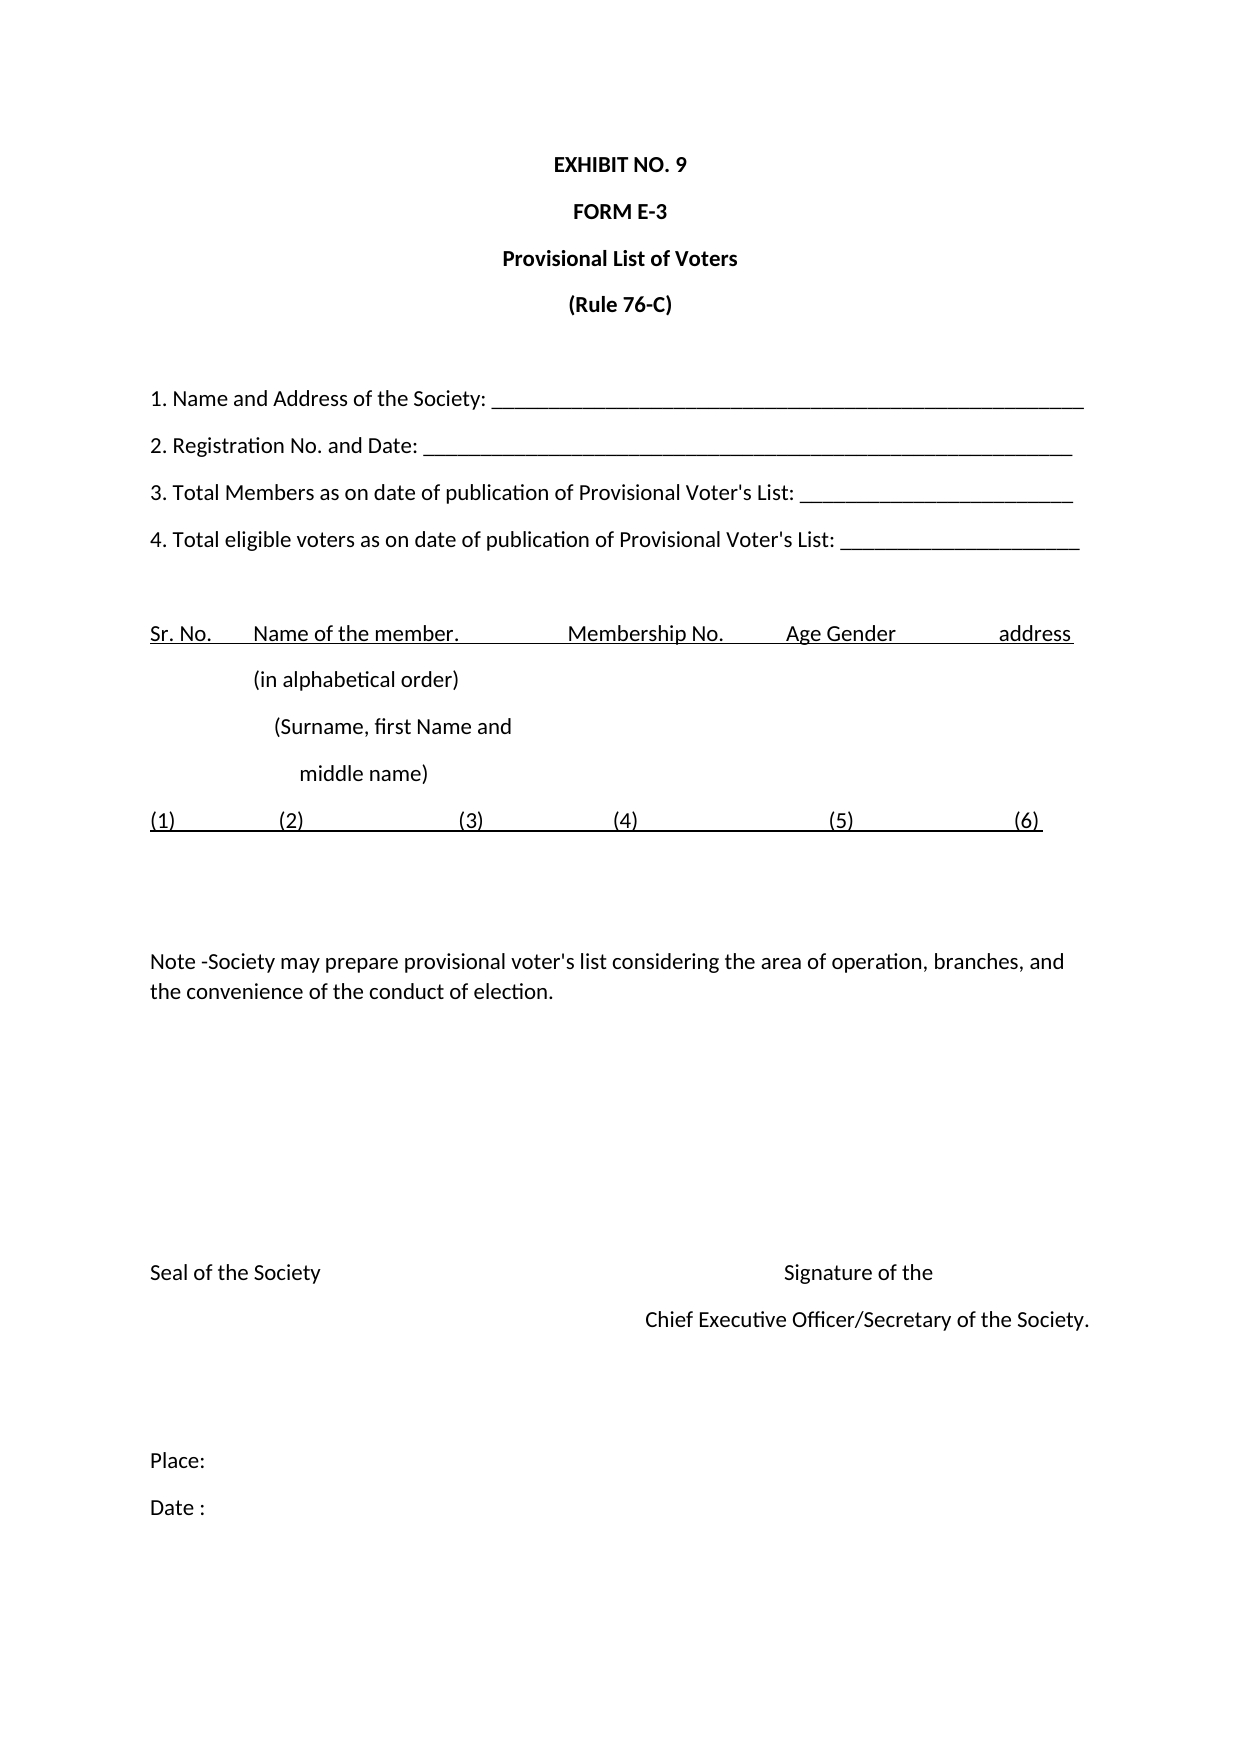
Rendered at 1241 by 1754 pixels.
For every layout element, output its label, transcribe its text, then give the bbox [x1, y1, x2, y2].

text 2. Registration No. and Date: _________________________________________________________ [150, 431, 1090, 459]
text Note -Society may prepare provisional voter's list considering the area of operation, branches, and the convenience of the conduct of election. [150, 947, 1090, 1005]
text FORM E-3 [150, 197, 1090, 225]
text (in alphabetical order) [150, 666, 1090, 694]
text 1. Name and Address of the Society: ____________________________________________________ [150, 384, 1090, 412]
text (Rule 76-C) [150, 291, 1090, 319]
text Chief Executive Officer/Secretary of the Society. [150, 1305, 1090, 1333]
text (Surname, first Name and [150, 712, 1090, 741]
text Place: [150, 1446, 1090, 1474]
text Provisional List of Voters [150, 244, 1090, 272]
text 4. Total eligible voters as on date of publication of Provisional Voter's List: _____________________ [150, 525, 1090, 553]
text (1) (2) (3) (4) (5) (6) [150, 806, 1090, 834]
text Seal of the Society Signature of the [150, 1258, 1090, 1286]
text EXHIBIT NO. 9 [150, 150, 1090, 178]
text Date : [150, 1493, 1090, 1521]
text 3. Total Members as on date of publication of Provisional Voter's List: ________________________ [150, 478, 1090, 506]
text middle name) [150, 759, 1090, 787]
text Sr. No. Name of the member. Membership No. Age Gender address [150, 619, 1090, 647]
